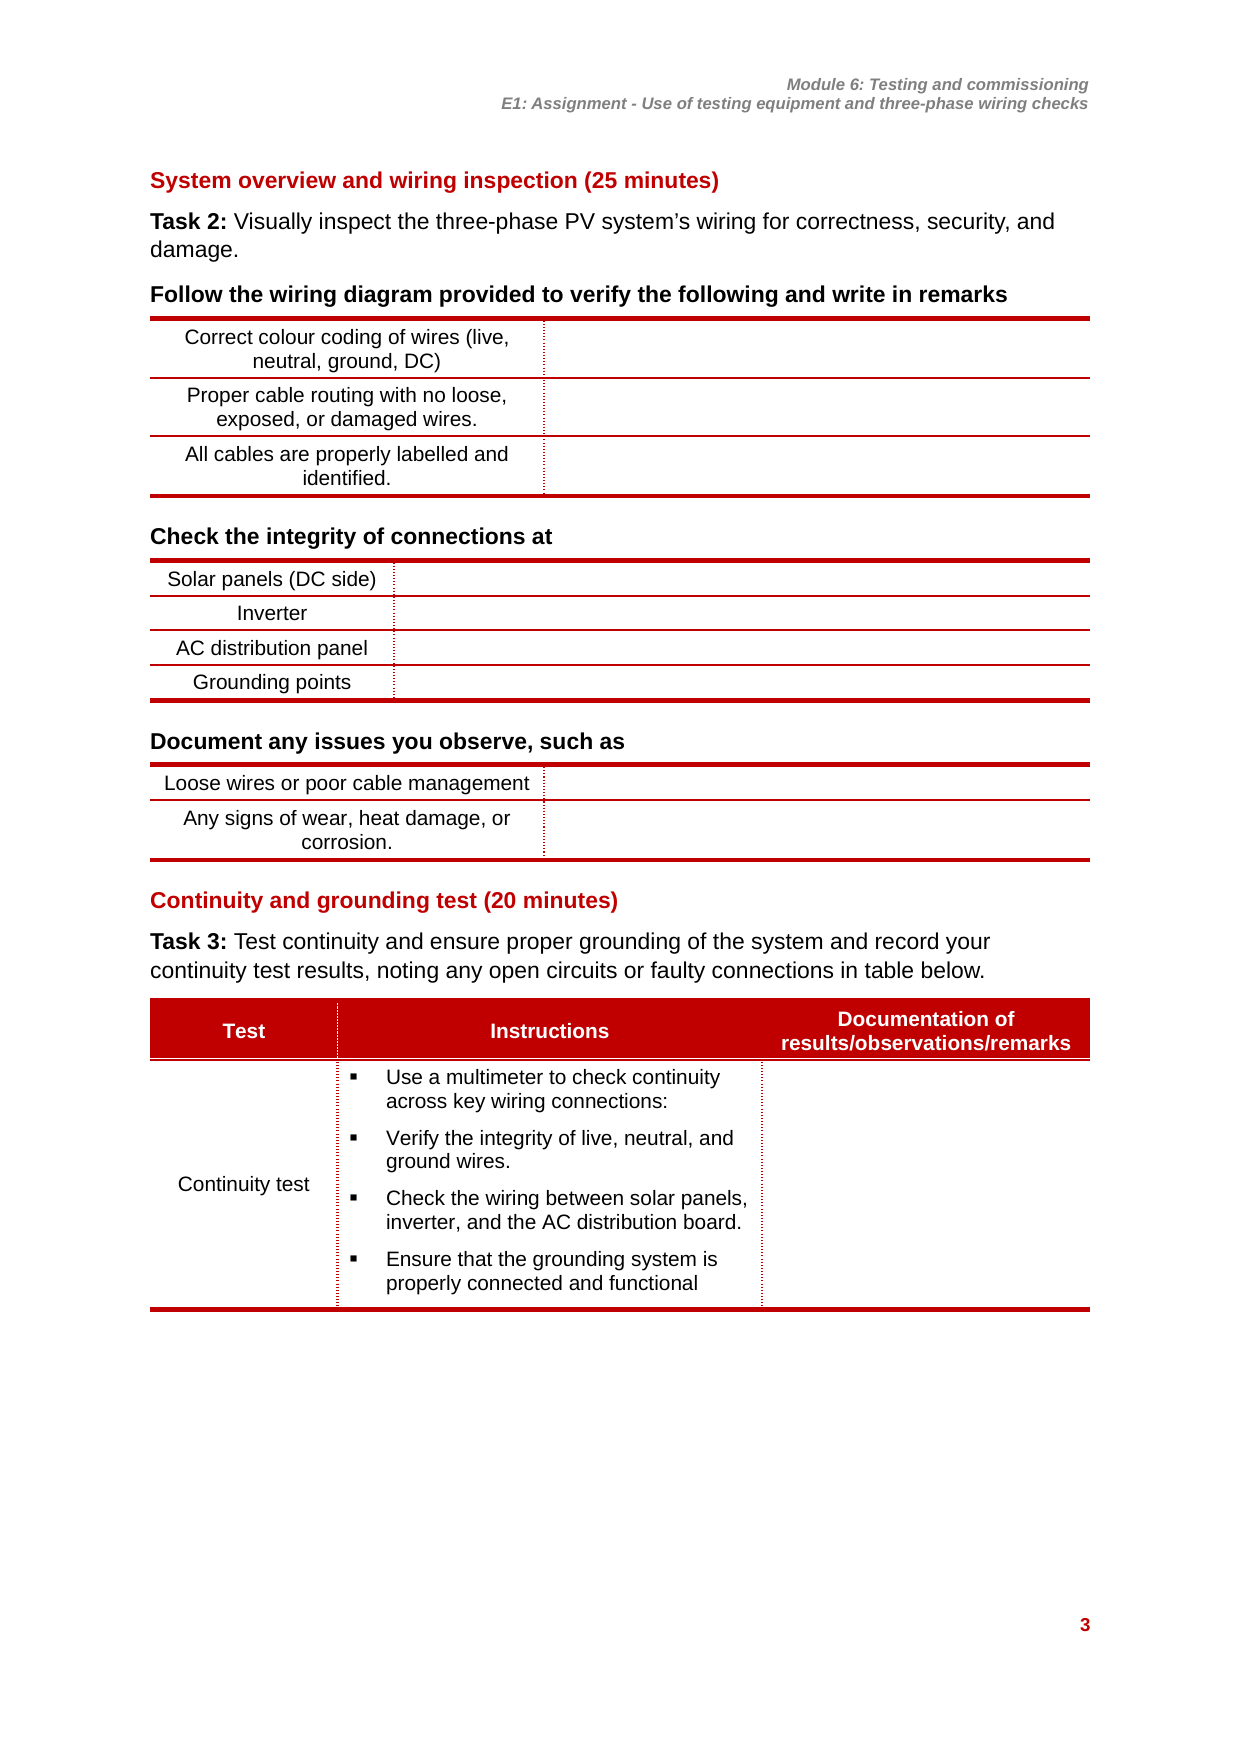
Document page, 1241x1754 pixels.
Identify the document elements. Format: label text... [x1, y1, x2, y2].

table_cell [394, 631, 1090, 663]
text System overview and wiring inspection (25 minutes) [150, 167, 1090, 193]
table_cell AC distribution panel [150, 631, 394, 663]
table_cell [544, 801, 1090, 858]
list Task 3: Test continuity and ensure proper grounding of the system and record your continuity test results, noting any open circuits or faulty connections in table below. [150, 928, 1090, 983]
table_header Correct colour coding of wires (live, neutral, ground, DC) [150, 321, 544, 377]
table_header Documentation of results/observations/remarks [762, 1002, 1090, 1058]
table_cell Continuity test [150, 1061, 337, 1307]
table_cell [394, 666, 1090, 698]
table_cell Proper cable routing with no loose, exposed, or damaged wires. [150, 379, 544, 435]
table_cell [394, 597, 1090, 629]
table_header [394, 563, 1090, 595]
table_cell Use a multimeter to check continuity across key wiring connections: Verify the integrity of live, neutral, and ground wires. Check the wiring between solar panels, inverter, and the AC distribution board. Ensure that the grounding system is properly connected and functional [338, 1061, 762, 1307]
table_header Test [150, 1002, 337, 1058]
table_cell [544, 437, 1090, 493]
text Continuity and grounding test (20 minutes) [150, 887, 1090, 914]
table_cell Inverter [150, 597, 394, 629]
text Document any issues you observe, such as [150, 728, 1090, 754]
table_cell All cables are properly labelled and identified. [150, 437, 544, 493]
text Check the integrity of connections at [150, 523, 1090, 549]
table_cell [762, 1061, 1090, 1307]
table_cell [544, 379, 1090, 435]
table_header [544, 321, 1090, 377]
table_cell Grounding points [150, 666, 394, 698]
table_header [544, 767, 1090, 799]
table_cell Any signs of wear, heat damage, or corrosion. [150, 801, 544, 858]
table_header Loose wires or poor cable management [150, 767, 544, 799]
list Task 2: Visually inspect the three-phase PV system’s wiring for correctness, security, and damage. [150, 208, 1090, 262]
text Follow the wiring diagram provided to verify the following and write in remarks [150, 281, 1090, 307]
table_header Solar panels (DC side) [150, 563, 394, 595]
table_header Instructions [338, 1002, 762, 1058]
